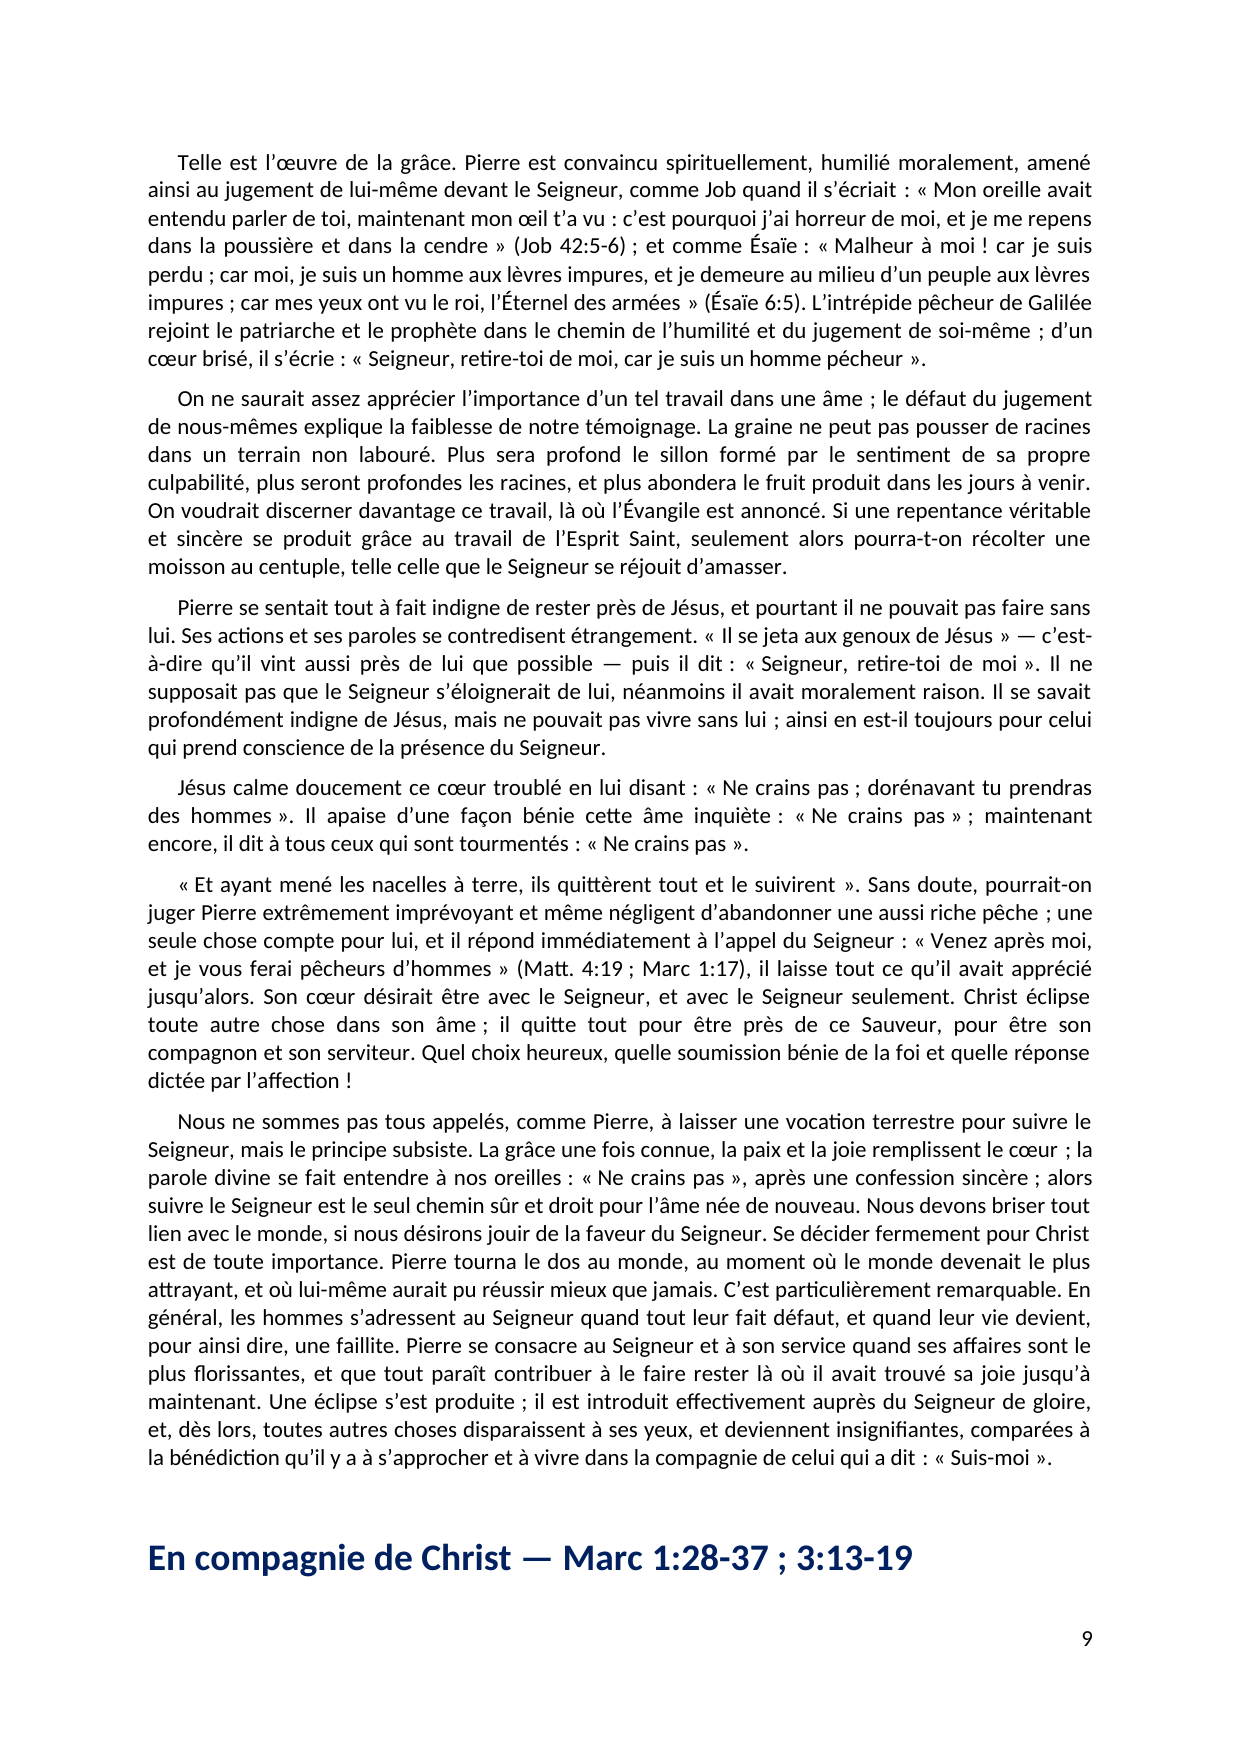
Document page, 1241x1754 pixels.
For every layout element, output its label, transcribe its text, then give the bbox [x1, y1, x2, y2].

text Telle est l’œuvre de la grâce. Pierre est convaincu spirituellement, humilié moralement, amené ainsi au jugement de lui-même devant le Seigneur, comme Job quand il s’écriait : « Mon oreille avait entendu parler de toi, maintenant mon œil t’a vu : c’est pourquoi j’ai horreur de moi, et je me repens dans la poussière et dans la cendre » (Job 42:5-6) ; et comme Ésaïe : « Malheur à moi ! car je suis perdu ; car moi, je suis un homme aux lèvres impures, et je demeure au milieu d’un peuple aux lèvres impures ; car mes yeux ont vu le roi, l’Éternel des armées » (Ésaïe 6:5). L’intrépide pêcheur de Galilée rejoint le patriarche et le prophète dans le chemin de l’humilité et du jugement de soi-même ; d’un cœur brisé, il s’écrie : « Seigneur, retire-toi de moi, car je suis un homme pécheur ». [148, 148, 1093, 372]
text On ne saurait assez apprécier l’importance d’un tel travail dans une âme ; le défaut du jugement de nous-mêmes explique la faiblesse de notre témoignage. La graine ne peut pas pousser de racines dans un terrain non labouré. Plus sera profond le sillon formé par le sentiment de sa propre culpabilité, plus seront profondes les racines, et plus abondera le fruit produit dans les jours à venir. On voudrait discerner davantage ce travail, là où l’Évangile est annoncé. Si une repentance véritable et sincère se produit grâce au travail de l’Esprit Saint, seulement alors pourra-t-on récolter une moisson au centuple, telle celle que le Seigneur se réjouit d’amasser. [148, 384, 1093, 580]
text « Et ayant mené les nacelles à terre, ils quittèrent tout et le suivirent ». Sans doute, pourrait-on juger Pierre extrêmement imprévoyant et même négligent d’abandonner une aussi riche pêche ; une seule chose compte pour lui, et il répond immédiatement à l’appel du Seigneur : « Venez après moi, et je vous ferai pêcheurs d’hommes » (Matt. 4:19 ; Marc 1:17), il laisse tout ce qu’il avait apprécié jusqu’alors. Son cœur désirait être avec le Seigneur, et avec le Seigneur seulement. Christ éclipse toute autre chose dans son âme ; il quitte tout pour être près de ce Sauveur, pour être son compagnon et son serviteur. Quel choix heureux, quelle soumission bénie de la foi et quelle réponse dictée par l’affection ! [148, 870, 1093, 1094]
subtitle En compagnie de Christ — Marc 1:28-37 ; 3:13-19 [148, 1533, 1093, 1579]
text Jésus calme doucement ce cœur troublé en lui disant : « Ne crains pas ; dorénavant tu prendras des hommes ». Il apaise d’une façon bénie cette âme inquiète : « Ne crains pas » ; maintenant encore, il dit à tous ceux qui sont tourmentés : « Ne crains pas ». [148, 773, 1093, 858]
text Pierre se sentait tout à fait indigne de rester près de Jésus, et pourtant il ne pouvait pas faire sans lui. Ses actions et ses paroles se contredisent étrangement. « Il se jeta aux genoux de Jésus » — c’est-à-dire qu’il vint aussi près de lui que possible — puis il dit : « Seigneur, retire-toi de moi ». Il ne supposait pas que le Seigneur s’éloignerait de lui, néanmoins il avait moralement raison. Il se savait profondément indigne de Jésus, mais ne pouvait pas vivre sans lui ; ainsi en est-il toujours pour celui qui prend conscience de la présence du Seigneur. [148, 593, 1093, 761]
text Nous ne sommes pas tous appelés, comme Pierre, à laisser une vocation terrestre pour suivre le Seigneur, mais le principe subsiste. La grâce une fois connue, la paix et la joie remplissent le cœur ; la parole divine se fait entendre à nos oreilles : « Ne crains pas », après une confession sincère ; alors suivre le Seigneur est le seul chemin sûr et droit pour l’âme née de nouveau. Nous devons briser tout lien avec le monde, si nous désirons jouir de la faveur du Seigneur. Se décider fermement pour Christ est de toute importance. Pierre tourna le dos au monde, au moment où le monde devenait le plus attrayant, et où lui-même aurait pu réussir mieux que jamais. C’est particulièrement remarquable. En général, les hommes s’adressent au Seigneur quand tout leur fait défaut, et quand leur vie devient, pour ainsi dire, une faillite. Pierre se consacre au Seigneur et à son service quand ses affaires sont le plus florissantes, et que tout paraît contribuer à le faire rester là où il avait trouvé sa joie jusqu’à maintenant. Une éclipse s’est produite ; il est introduit effectivement auprès du Seigneur de gloire, et, dès lors, toutes autres choses disparaissent à ses yeux, et deviennent insignifiantes, comparées à la bénédiction qu’il y a à s’approcher et à vivre dans la compagnie de celui qui a dit : « Suis-moi ». [148, 1107, 1093, 1471]
